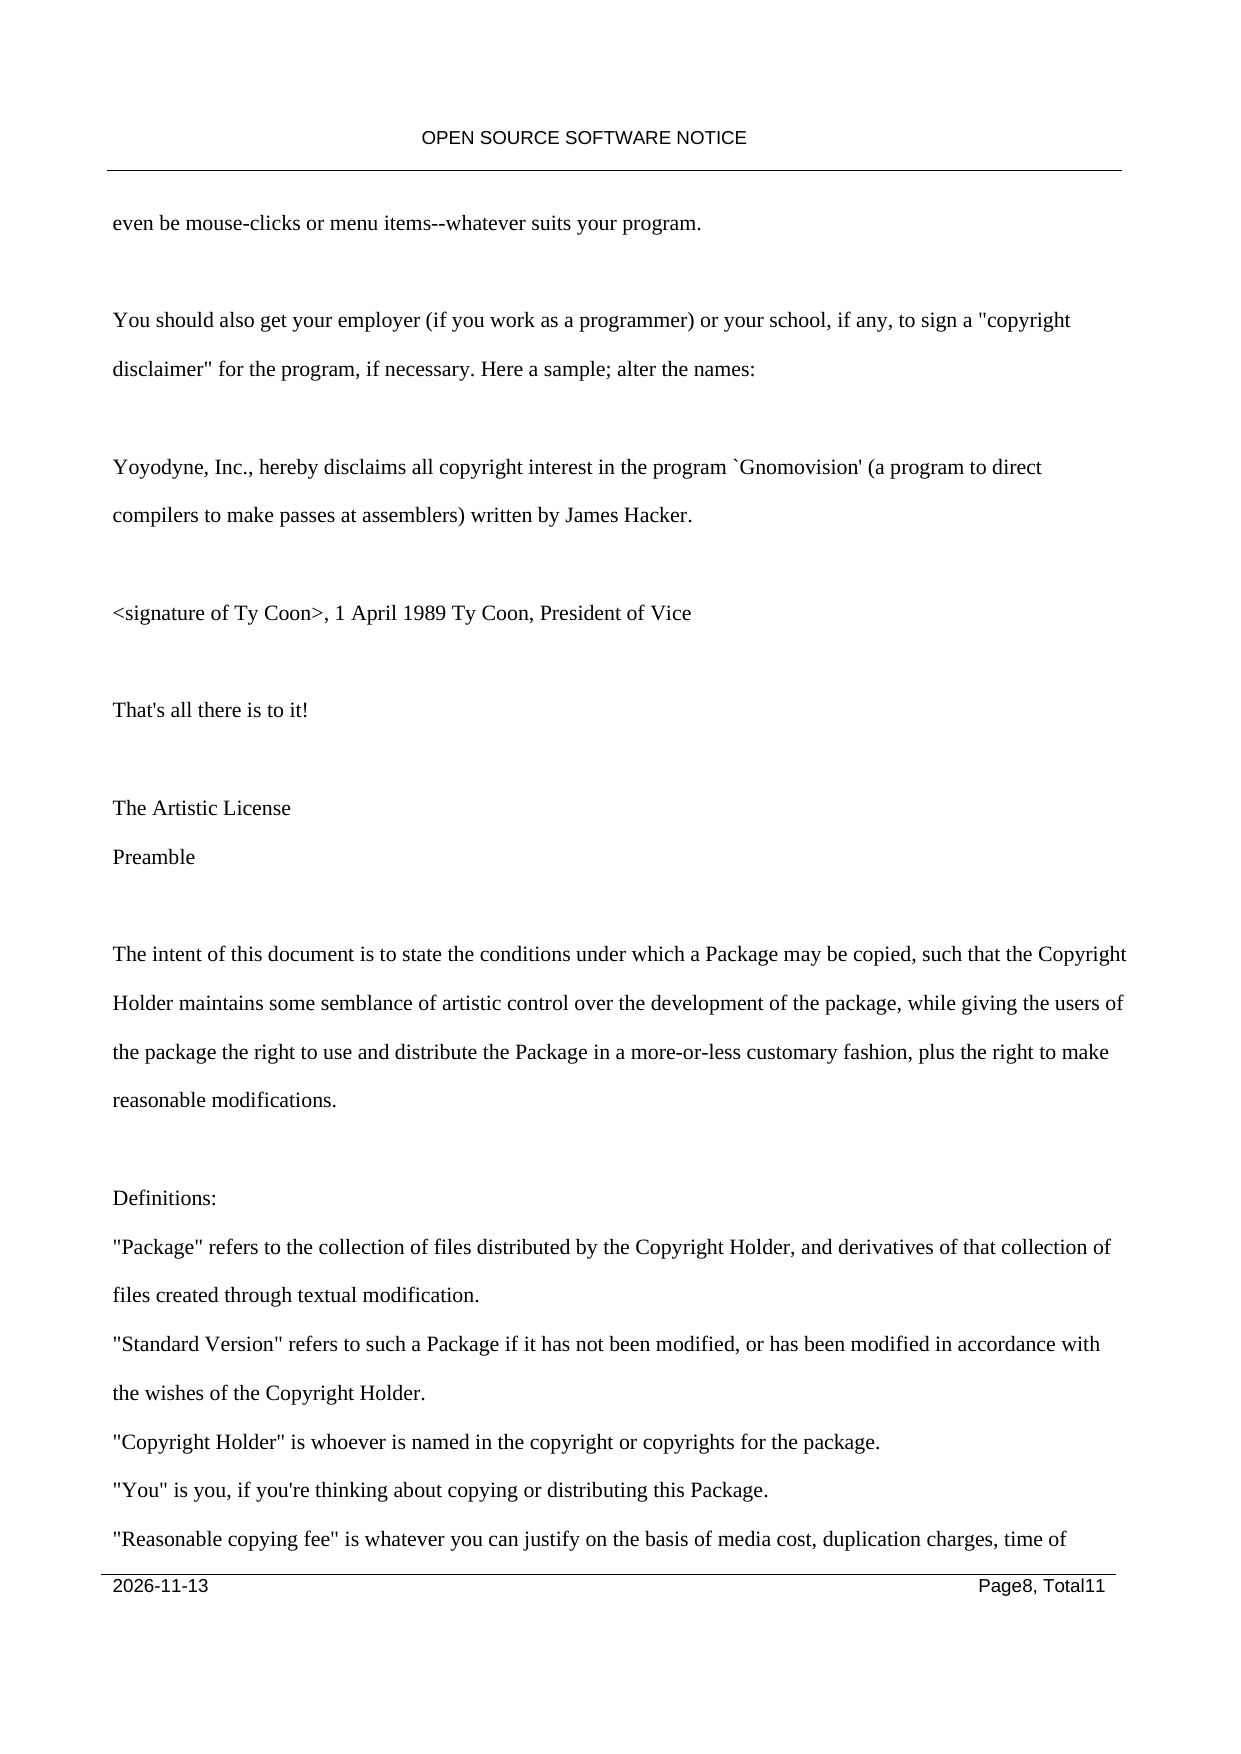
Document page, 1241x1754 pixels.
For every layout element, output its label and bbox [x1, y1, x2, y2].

text [112, 206, 1128, 1555]
